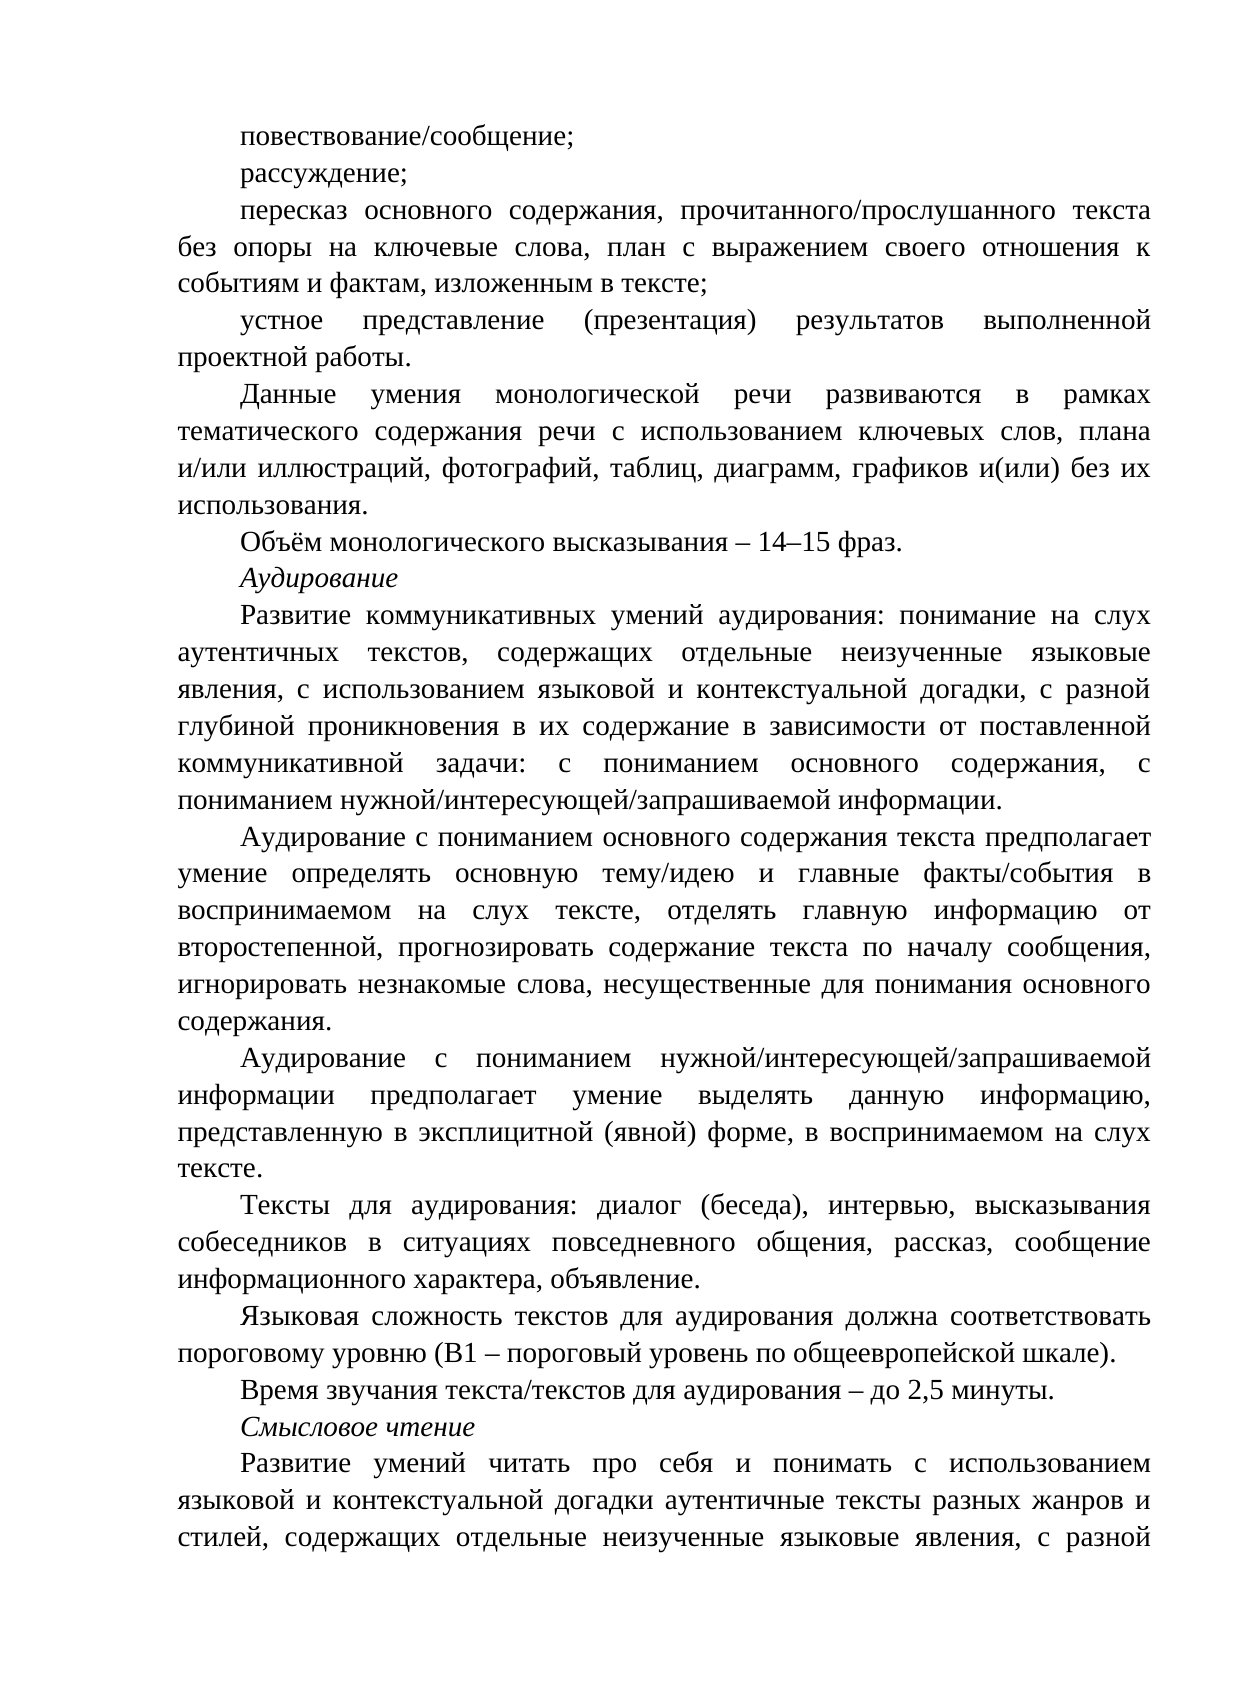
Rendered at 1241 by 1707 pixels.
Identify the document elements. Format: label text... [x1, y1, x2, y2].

text рассуждение; [177, 155, 1152, 188]
text Смысловое чтение [177, 1409, 1152, 1442]
text повествование/сообщение; [177, 118, 1152, 152]
text Языковая сложность текстов для аудирования должна соответствовать пороговому уровню (В1 – пороговый уровень по общеевропейской шкале). [177, 1298, 1152, 1368]
text Время звучания текста/текстов для аудирования – до 2,5 минуты. [177, 1372, 1152, 1405]
text Данные умения монологической речи развиваются в рамках тематического содержания речи с использованием ключевых слов, плана и/или иллюстраций, фотографий, таблиц, диаграмм, графиков и(или) без их использования. [177, 376, 1152, 520]
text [177, 1446, 1152, 1553]
text пересказ основного содержания, прочитанного/прослушанного текста без опоры на ключевые слова, план с выражением своего отношения к событиям и фактам, изложенным в тексте; [177, 192, 1152, 299]
text Объём монологического высказывания – 14–15 фраз. [177, 524, 1152, 557]
text Аудирование с пониманием основного содержания текста предполагает умение определять основную тему/идею и главные факты/события в воспринимаемом на слух тексте, отделять главную информацию от второстепенной, прогнозировать содержание текста по началу сообщения, игнорировать незнакомые слова, несущественные для понимания основного содержания. [177, 819, 1152, 1037]
text Аудирование с пониманием нужной/интересующей/запрашиваемой информации предполагает умение выделять данную информацию, представленную в эксплицитной (явной) форме, в воспринимаемом на слух тексте. [177, 1040, 1152, 1184]
text устное представление (презентация) результатов выполненной проектной работы. [177, 302, 1152, 373]
text Развитие коммуникативных умений аудирования: понимание на слух аутентичных текстов, содержащих отдельные неизученные языковые явления, с использованием языковой и контекстуальной догадки, с разной глубиной проникновения в их содержание в зависимости от поставленной коммуникативной задачи: с пониманием основного содержания, с пониманием нужной/интересующей/запрашиваемой информации. [177, 597, 1152, 815]
text Тексты для аудирования: диалог (беседа), интервью, высказывания собеседников в ситуациях повседневного общения, рассказ, сообщение информационного характера, объявление. [177, 1187, 1152, 1295]
text Аудирование [177, 561, 1152, 594]
